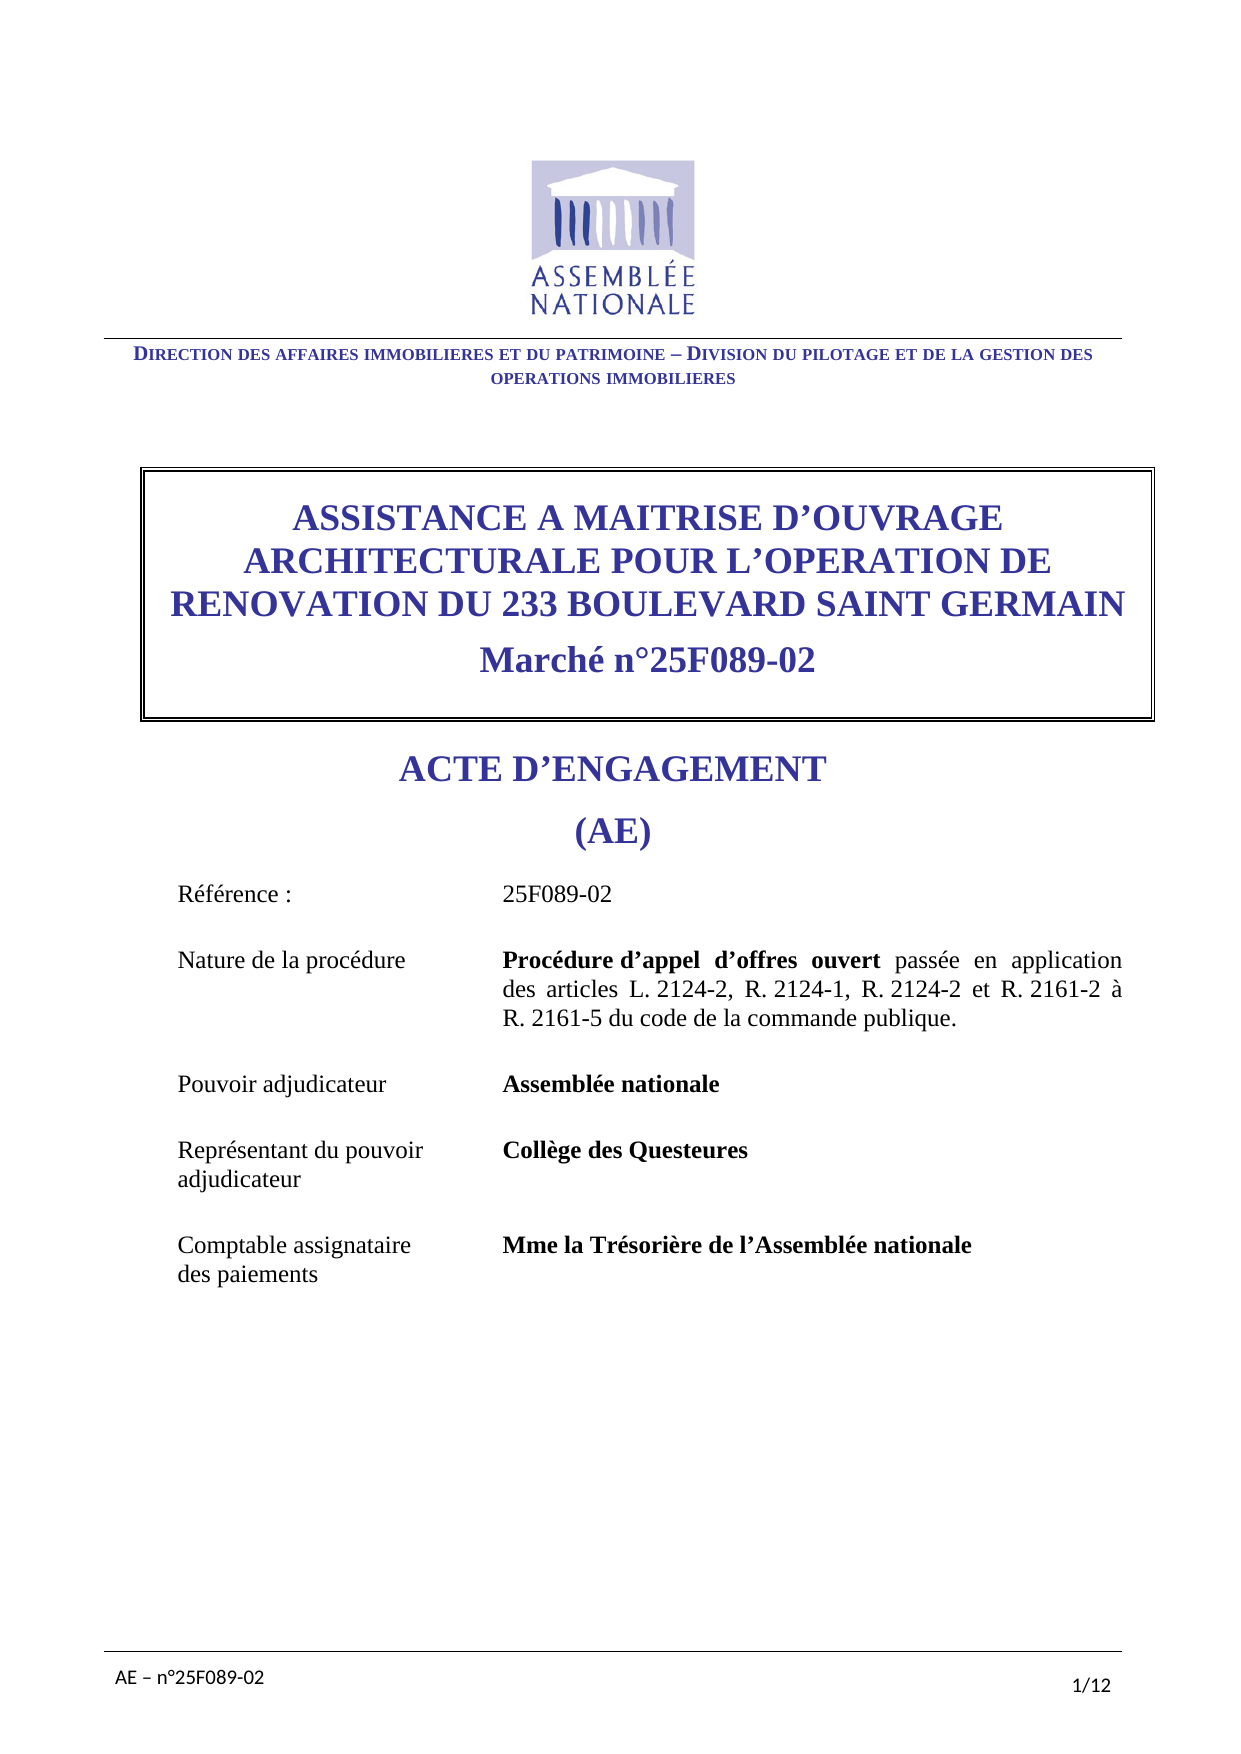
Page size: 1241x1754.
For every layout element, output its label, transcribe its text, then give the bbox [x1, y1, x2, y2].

text Référence : 25F089-02 [177, 879, 1122, 908]
text des paiements [177, 1259, 1240, 1288]
text Nature de la procédure Procédure d’appel d’offres ouvert passée en application des articles L. 2124-2, R. 2124-1, R. 2124-2 et R. 2161-2 à R. 2161-5 du code de la commande publique. [177, 946, 1122, 1032]
table_header ASSISTANCE A MAITRISE D’OUVRAGE ARCHITECTURALE POUR L’OPERATION DE RENOVATION DU 233 BOULEVARD SAINT GERMAIN Marché n°25F089-02 [145, 472, 1151, 717]
text ACTE D’ENGAGEMENT [103, 747, 1122, 790]
text Comptable assignataire Mme la Trésorière de l’Assemblée nationale [177, 1231, 1240, 1259]
text (AE) [103, 809, 1122, 852]
text Pouvoir adjudicateur Assemblée nationale [177, 1069, 1122, 1098]
text adjudicateur [177, 1164, 1240, 1193]
text Direction des affaires immobilieres et du patrimoine – Division du pilotage et de la gestion des operations immobilieres [103, 339, 1122, 389]
picture [519, 147, 706, 326]
text Représentant du pouvoir Collège des Questeures [177, 1136, 1240, 1164]
